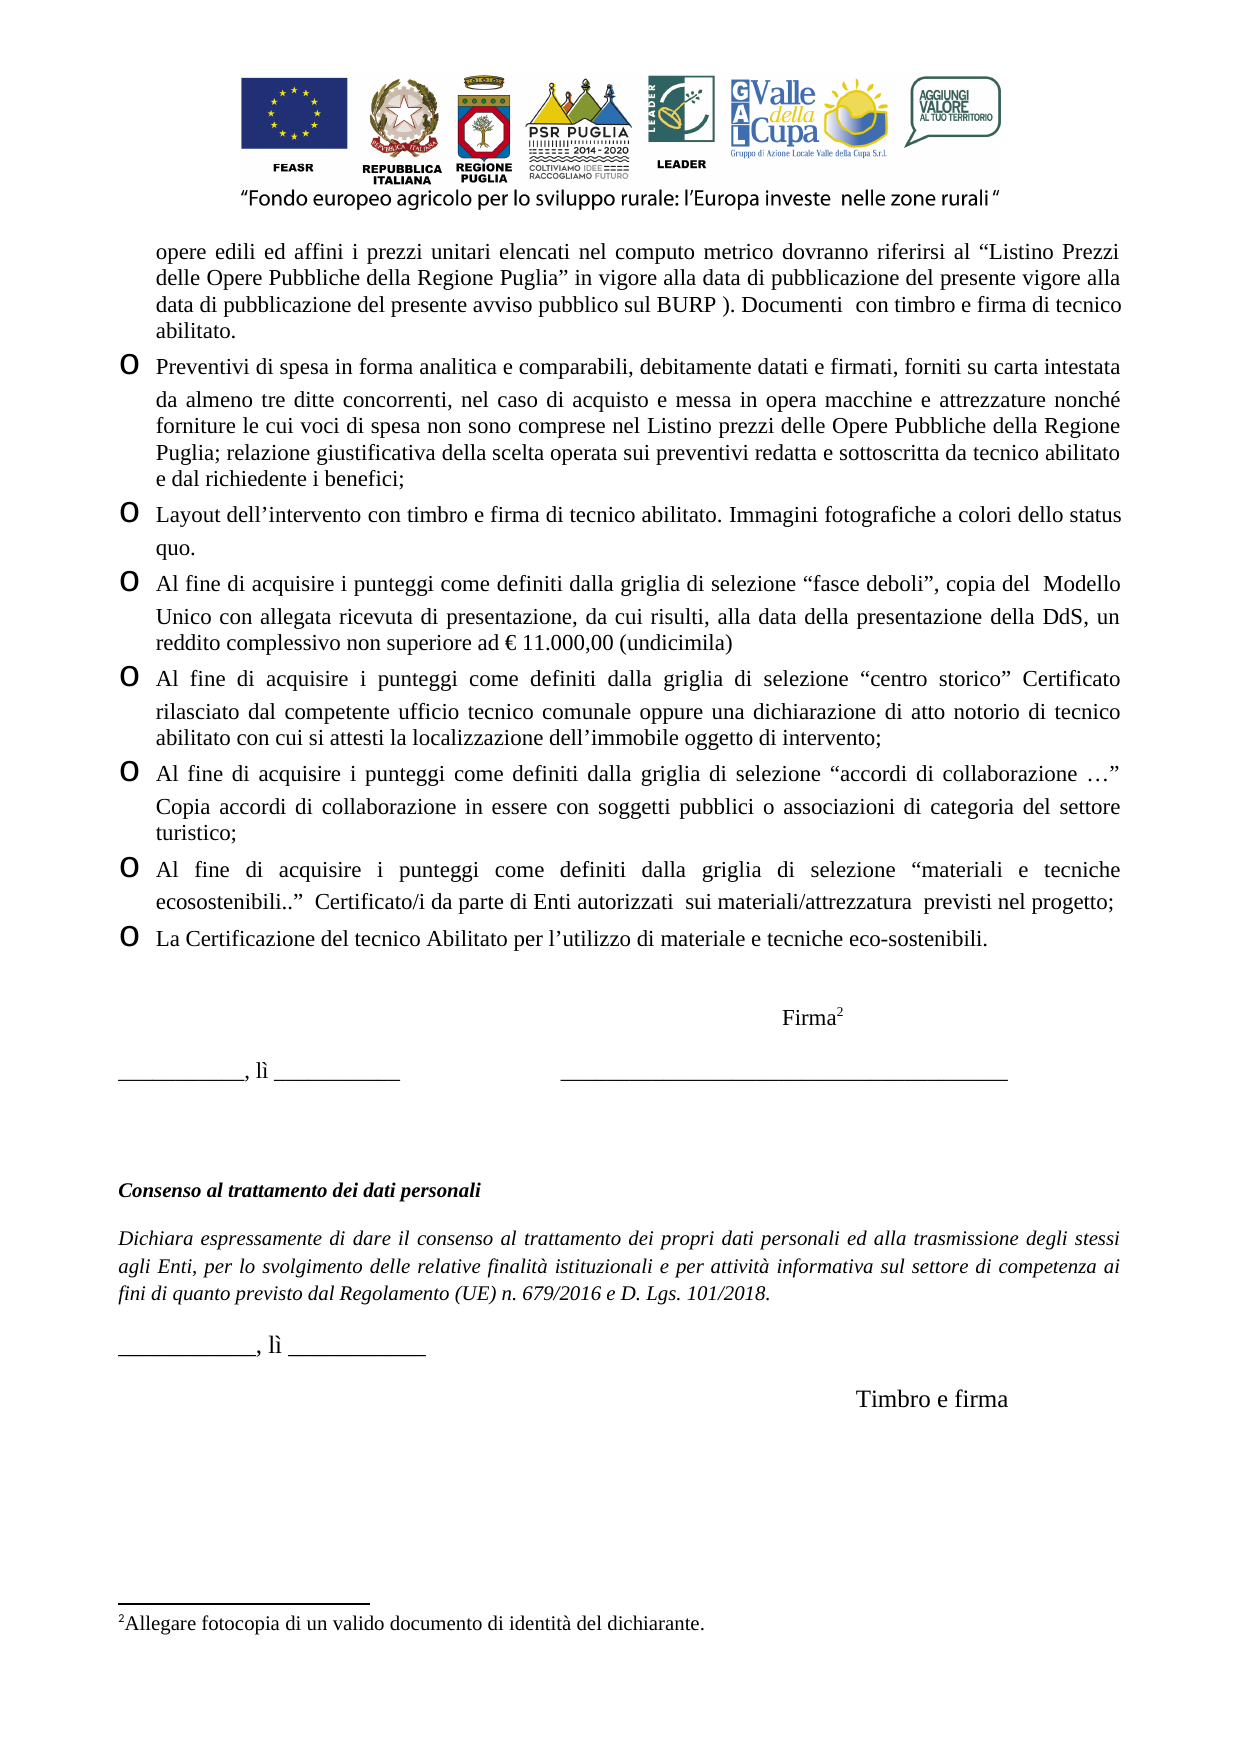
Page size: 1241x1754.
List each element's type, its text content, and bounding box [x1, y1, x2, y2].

picture [239, 73, 1002, 210]
list Al fine di acquisire i punteggi come definiti dalla griglia di selezione “fasce deboli”, copia del Modello Unico con allegata ricevuta di presentazione, da cui risulti, alla data della presentazione della DdS, un reddito complessivo non superiore ad € 11.000,00 (undicimila) [118, 560, 1122, 655]
list La Certificazione del tecnico Abilitato per l’utilizzo di materiale e tecniche eco-sostenibili. [118, 915, 1122, 957]
list Al fine di acquisire i punteggi come definiti dalla griglia di selezione “centro storico” Certificato rilasciato dal competente ufficio tecnico comunale oppure una dichiarazione di atto notorio di tecnico abilitato con cui si attesti la localizzazione dell’immobile oggetto di intervento; [118, 655, 1122, 751]
text Dichiara espressamente di dare il consenso al trattamento dei propri dati personali ed alla trasmissione degli stessi agli Enti, per lo svolgimento delle relative finalità istituzionali e per attività informativa sul settore di competenza ai fini di quanto previsto dal Regolamento (UE) n. 679/2016 e D. Lgs. 101/2018. [118, 1226, 1122, 1305]
list Al fine di acquisire i punteggi come definiti dalla griglia di selezione “accordi di collaborazione …” Copia accordi di collaborazione in essere con soggetti pubblici o associazioni di categoria del settore turistico; [118, 751, 1122, 846]
text Firma [118, 1004, 1122, 1031]
list Al fine di acquisire i punteggi come definiti dalla griglia di selezione “materiali e tecniche ecosostenibili..” Certificato/i da parte di Enti autorizzati sui materiali/attrezzatura previsti nel progetto; [118, 846, 1122, 915]
list Layout dell’intervento con timbro e firma di tecnico abilitato. Immagini fotografiche a colori dello status quo. [118, 491, 1122, 560]
text ___________, lì ___________ _______________________________________ [118, 1057, 1122, 1083]
text ___________, lì ___________ [118, 1330, 1122, 1358]
text Consenso al trattamento dei dati personali [118, 1178, 1122, 1202]
list Preventivi di spesa in forma analitica e comparabili, debitamente datati e firmati, forniti su carta intestata da almeno tre ditte concorrenti, nel caso di acquisto e messa in opera macchine e attrezzature nonché forniture le cui voci di spesa non sono comprese nel Listino prezzi delle Opere Pubbliche della Regione Puglia; relazione giustificativa della scelta operata sui preventivi redatta e sottoscritta da tecnico abilitato e dal richiedente i benefici; [118, 343, 1122, 491]
text Timbro e firma [782, 1384, 1122, 1412]
